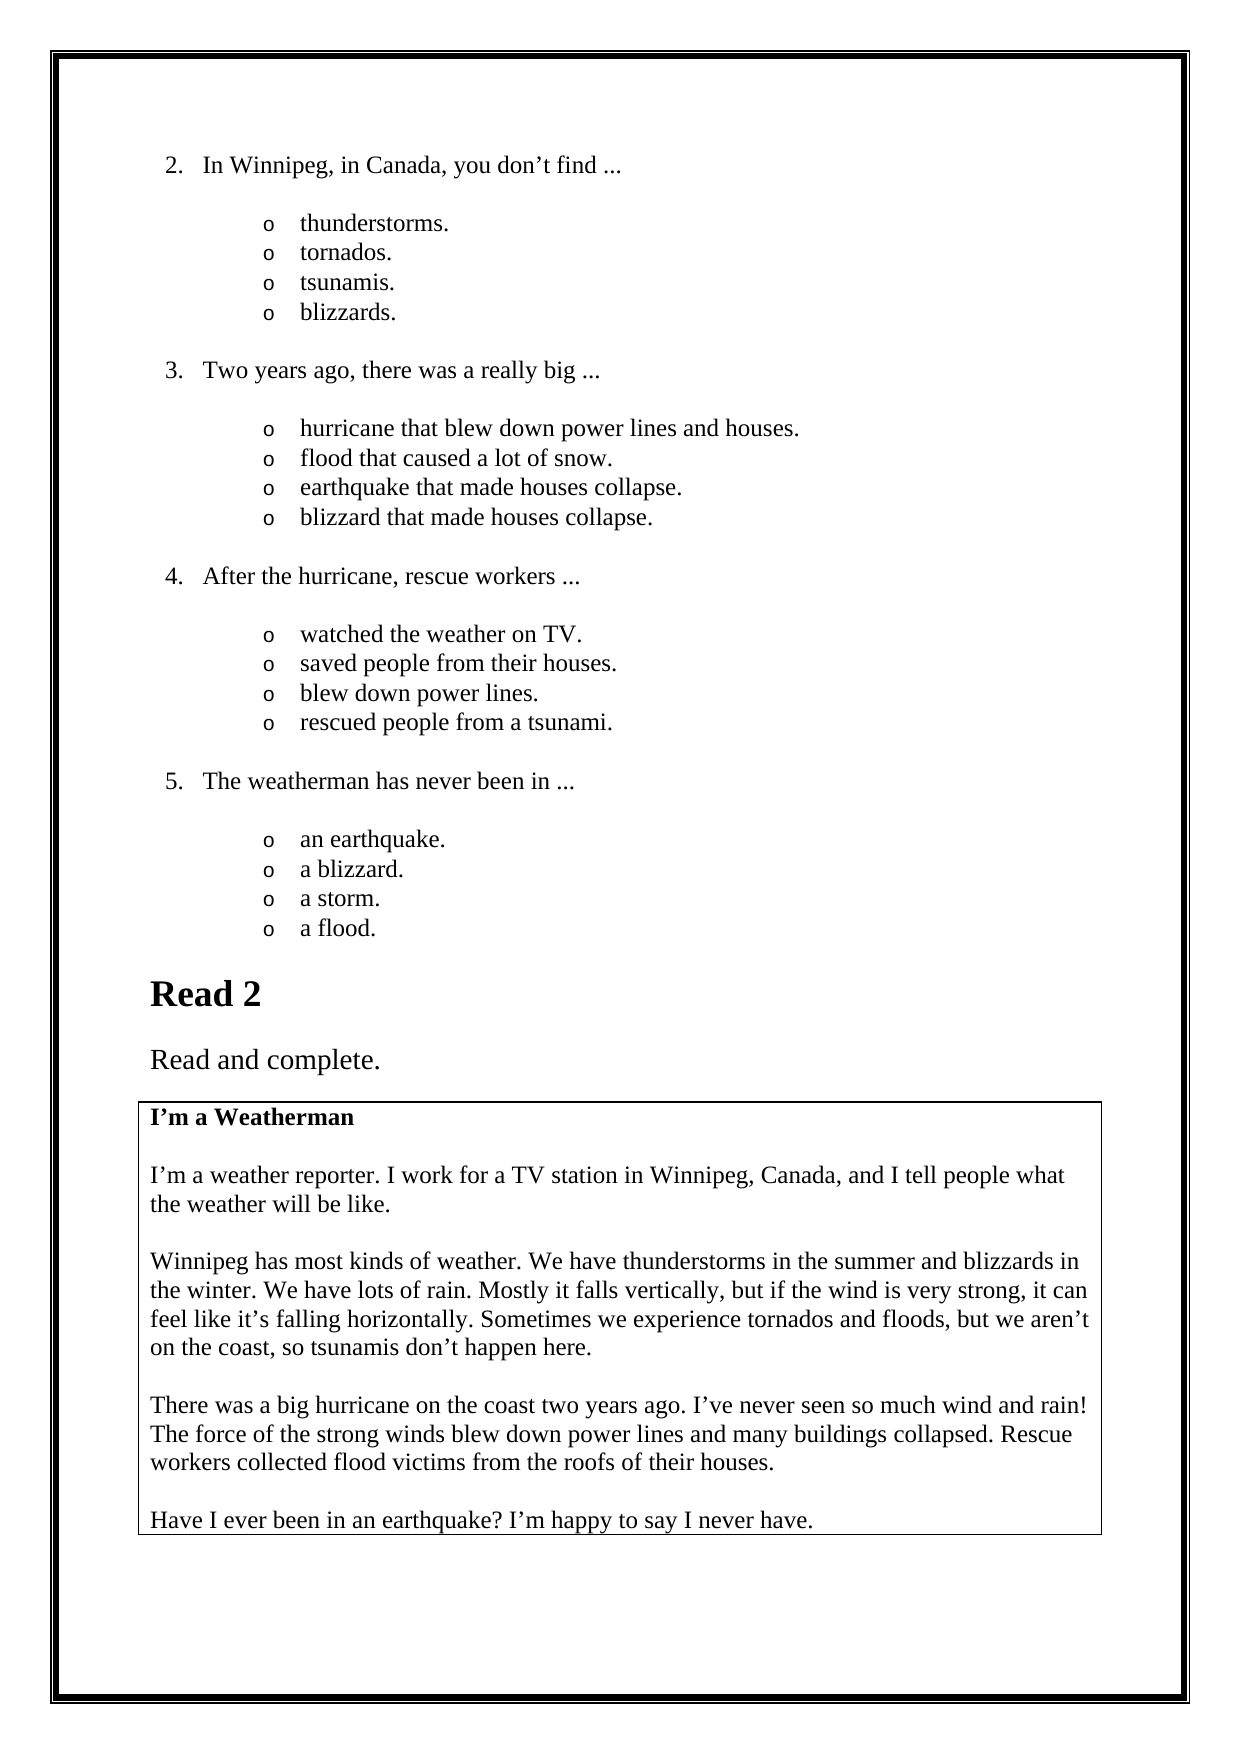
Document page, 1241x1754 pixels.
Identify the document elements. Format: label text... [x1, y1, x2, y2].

list flood that caused a lot of snow. [262, 443, 1090, 472]
text Read and complete. [150, 1042, 1090, 1076]
list a storm. [262, 883, 1090, 913]
list blew down power lines. [262, 678, 1090, 707]
list The weatherman has never been in ... [165, 766, 1090, 795]
list rescued people from a tsunami. [262, 707, 1090, 737]
list thunderstorms. [262, 208, 1090, 237]
text Read 2 [150, 972, 1090, 1015]
list saved people from their houses. [262, 648, 1090, 678]
list Two years ago, there was a really big ... [165, 355, 1090, 384]
list blizzards. [262, 297, 1090, 326]
table_header I’m a Weatherman I’m a weather reporter. I work for a TV station in Winnipeg, Canada, and I tell people what the weather will be like. Winnipeg has most kinds of weather. We have thunderstorms in the summer and blizzards in the winter. We have lots of rain. Mostly it falls vertically, but if the wind is very strong, it can feel like it’s falling horizontally. Sometimes we experience tornados and floods, but we aren’t on the coast, so tsunamis don’t happen here. There was a big hurricane on the coast two years ago. I’ve never seen so much wind and rain! The force of the strong winds blew down power lines and many buildings collapsed. Rescue workers collected flood victims from the roofs of their houses. Have I ever been in an earthquake? I’m happy to say I never have. [139, 1103, 1101, 1534]
list hurricane that blew down power lines and houses. [262, 413, 1090, 443]
list tornados. [262, 237, 1090, 267]
list blizzard that made houses collapse. [262, 502, 1090, 532]
list watched the weather on TV. [262, 619, 1090, 648]
list a blizzard. [262, 854, 1090, 883]
list an earthquake. [262, 824, 1090, 854]
list a flood. [262, 913, 1090, 942]
list In Winnipeg, in Canada, you don’t find ... [165, 150, 1090, 179]
list earthquake that made houses collapse. [262, 472, 1090, 502]
list tsunamis. [262, 267, 1090, 297]
list After the hurricane, rescue workers ... [165, 561, 1090, 589]
